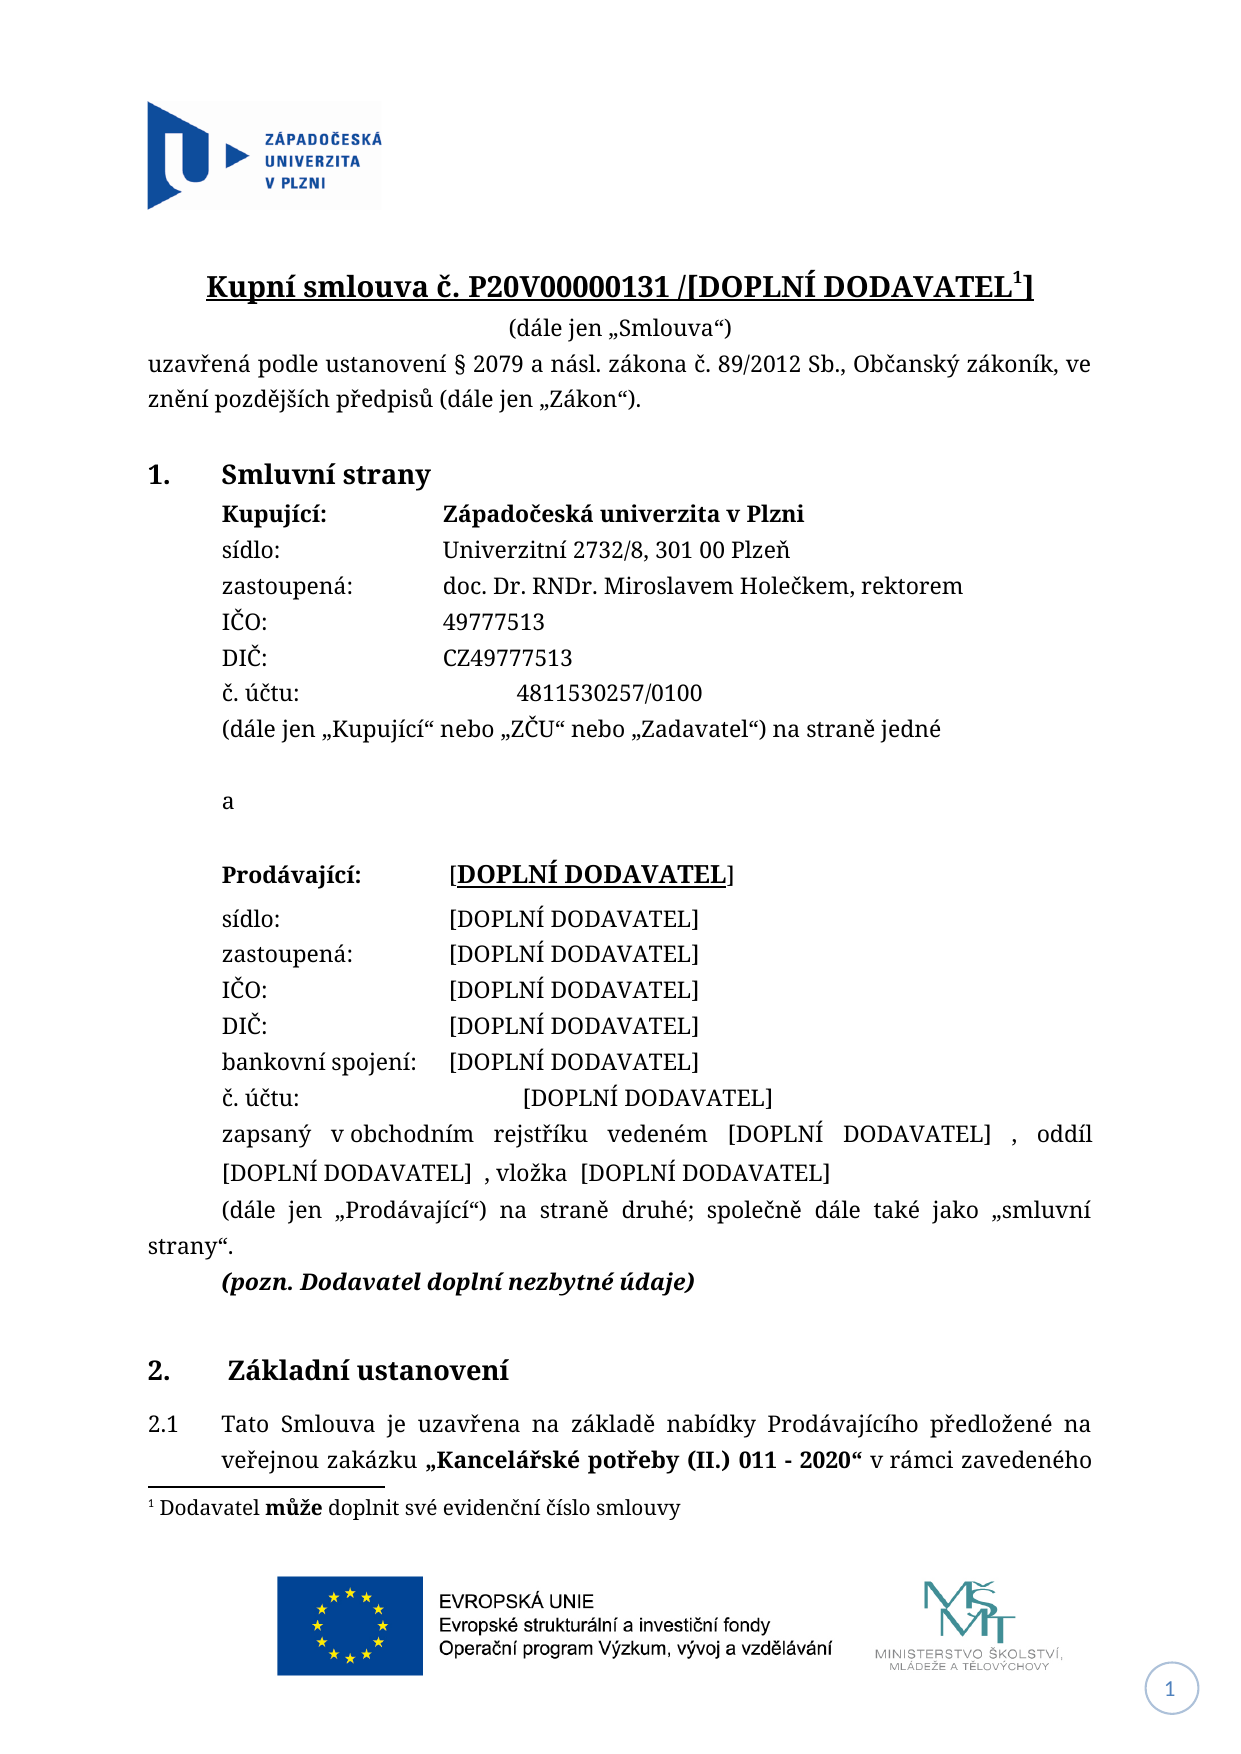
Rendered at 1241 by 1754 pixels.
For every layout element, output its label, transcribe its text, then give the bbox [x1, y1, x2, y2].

text Prodávající: [DOPLNÍ DODAVATEL] [148, 857, 1092, 891]
text a [222, 785, 1092, 816]
picture [273, 1575, 1066, 1681]
text 1. Smluvní strany [148, 455, 1092, 492]
text č. účtu: 4811530257/0100 [222, 677, 1092, 709]
text 2. Základní ustanovení [148, 1351, 1092, 1388]
text uzavřená podle ustanovení § 2079 a násl. zákona č. 89/2012 Sb., Občanský zákoník, ve znění pozdějších předpisů (dále jen „Zákon“). [148, 347, 1092, 415]
text sídlo: [DOPLNÍ DODAVATEL] [222, 902, 1092, 934]
text (dále jen „Prodávající“) na straně druhé; společně dále také jako „smluvní strany“. [148, 1194, 1092, 1261]
text bankovní spojení: [DOPLNÍ DODAVATEL] [148, 1046, 1092, 1077]
picture [147, 101, 382, 210]
text (dále jen „Smlouva“) [148, 312, 1092, 343]
text DIČ: [DOPLNÍ DODAVATEL] [222, 1010, 1092, 1042]
text č. účtu: [DOPLNÍ DODAVATEL] [222, 1082, 1092, 1113]
text IČO: [DOPLNÍ DODAVATEL] [222, 974, 1092, 1006]
text (pozn. Dodavatel doplní nezbytné údaje) [148, 1266, 1092, 1297]
text Kupující: Západočeská univerzita v Plzni [222, 498, 1092, 529]
text zastoupená: [DOPLNÍ DODAVATEL] [222, 938, 1092, 970]
text DIČ: CZ49777513 [222, 641, 1092, 673]
text (dále jen „Kupující“ nebo „ZČU“ nebo „Zadavatel“) na straně jedné [222, 713, 1092, 744]
text sídlo: Univerzitní 2732/8, 301 00 Plzeň [222, 534, 1092, 565]
text Kupní smlouva č. P20V00000131 /[DOPLNÍ DODAVATEL] [148, 266, 1092, 306]
text zapsaný v obchodním rejstříku vedeném [DOPLNÍ DODAVATEL] , oddíl [DOPLNÍ DODAVATEL] , vložka [DOPLNÍ DODAVATEL] [222, 1118, 1092, 1188]
text zastoupená: doc. Dr. RNDr. Miroslavem Holečkem, rektorem [222, 569, 1092, 601]
text IČO: 49777513 [222, 606, 1092, 637]
